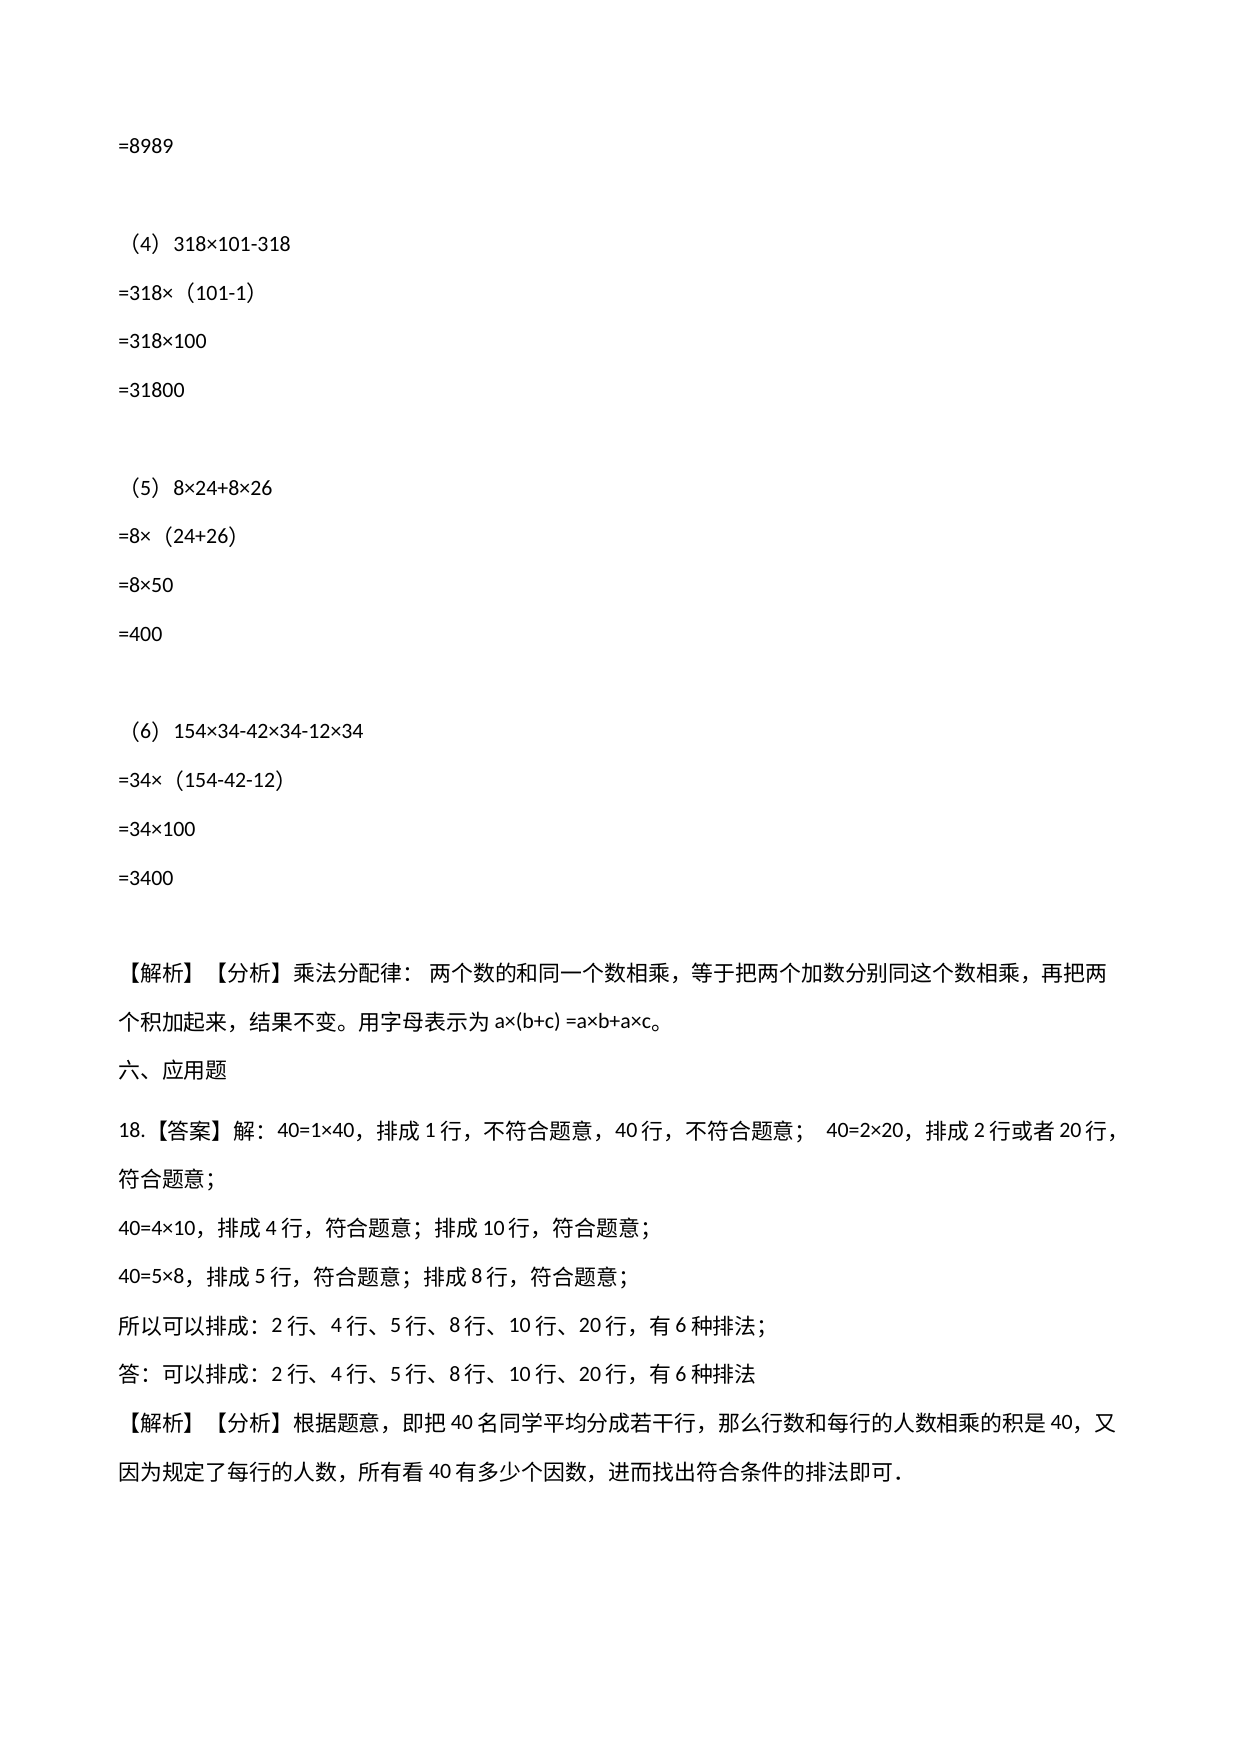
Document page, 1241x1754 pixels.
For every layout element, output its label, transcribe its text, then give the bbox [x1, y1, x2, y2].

text 18.【答案】解：40=1×40，排成1行，不符合题意，40行，不符合题意； 40=2×20，排成2行或者20行，符合题意； 40=4×10，排成4行，符合题意；排成10行，符合题意； 40=5×8，排成5行，符合题意；排成8行，符合题意； 所以可以排成：2行、4行、5行、8行、10行、20行，有6种排法； 答：可以排成：2行、4行、5行、8行、10行、20行，有6种排法 [118, 1113, 1122, 1389]
text 六、应用题 [118, 1052, 1122, 1085]
text 【解析】【分析】乘法分配律： 两个数的和同一个数相乘，等于把两个加数分别同这个数相乘，再把两个积加起来，结果不变。用字母表示为a×(b+c) =a×b+a×c。 [118, 955, 1122, 1037]
text 【解析】【分析】根据题意，即把40名同学平均分成若干行，那么行数和每行的人数相乘的积是40，又因为规定了每行的人数，所有看40有多少个因数，进而找出符合条件的排法即可． [118, 1405, 1122, 1487]
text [118, 129, 1122, 942]
